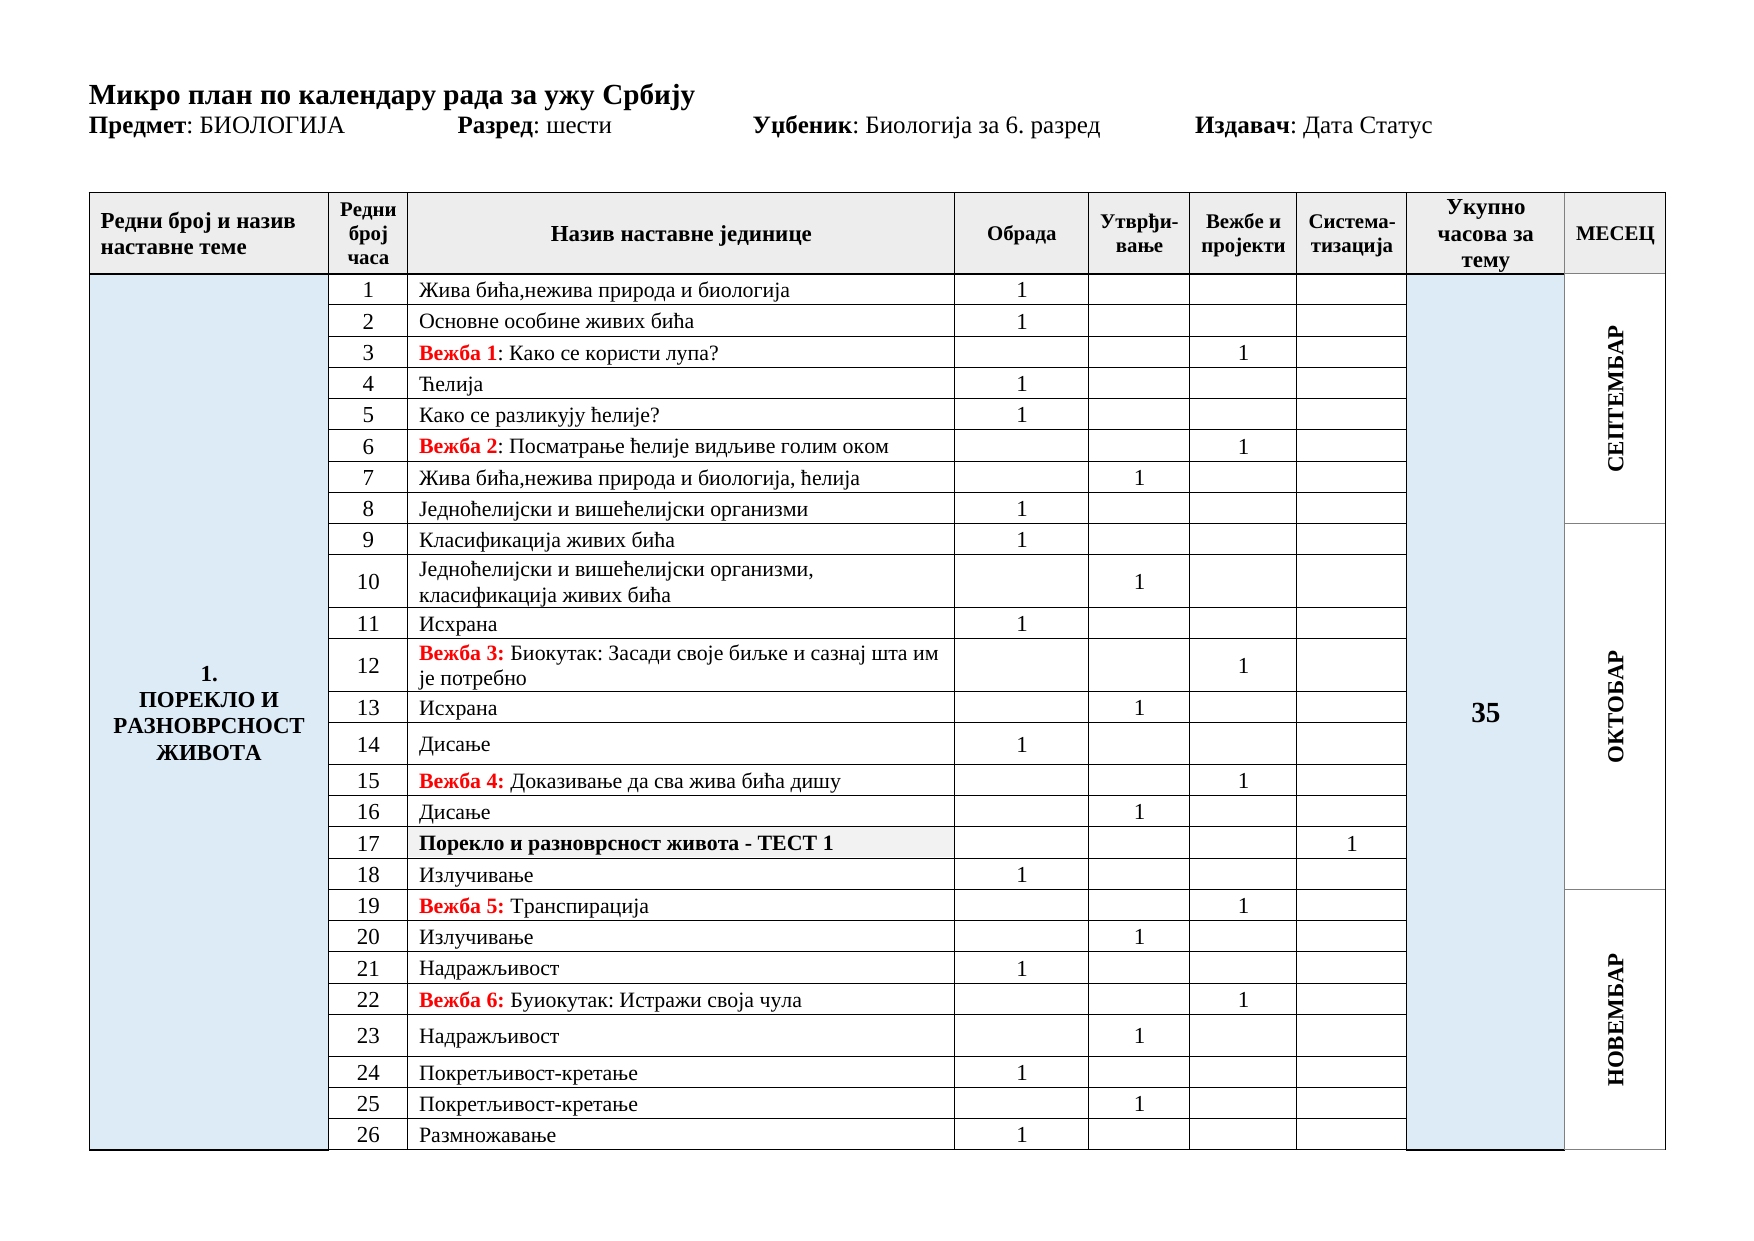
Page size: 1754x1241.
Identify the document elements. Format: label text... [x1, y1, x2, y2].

table_header Назив наставне јединице [408, 193, 954, 273]
table_cell [1089, 890, 1189, 920]
table_cell [1190, 1119, 1296, 1149]
table_cell [1190, 859, 1296, 889]
table_cell 2 [329, 305, 407, 336]
table_cell 14 [329, 723, 407, 764]
table_cell 18 [329, 859, 407, 889]
table_cell НОВЕМБАР [1565, 890, 1665, 1149]
table_cell [1190, 1088, 1296, 1118]
table_cell 1 [955, 723, 1088, 764]
table_cell [955, 1015, 1088, 1056]
table_cell [1297, 555, 1406, 607]
table_cell [1089, 1119, 1189, 1149]
table_cell [1190, 493, 1296, 523]
table_cell 25 [329, 1088, 407, 1118]
table_cell [1190, 796, 1296, 826]
table_cell [1089, 430, 1189, 461]
table_cell Вежба 2: Посматрање ћелије видљиве голим оком [408, 430, 954, 461]
table_cell 1 [1089, 1088, 1189, 1118]
table_cell [1190, 921, 1296, 951]
table_cell 6 [329, 430, 407, 461]
table_cell [1089, 368, 1189, 398]
table_cell Основне особине живих бића [408, 305, 954, 336]
table_cell 4 [329, 368, 407, 398]
table_cell [1190, 723, 1296, 764]
table_cell [1190, 1015, 1296, 1056]
table_cell [1089, 952, 1189, 982]
table_cell Ћелија [408, 368, 954, 398]
table_cell 1 [1190, 890, 1296, 920]
text Предмет: БИОЛОГИЈА Разред: шести Уџбеник: Биологија за 6. разред Издавач: Дата Статус [89, 110, 1665, 139]
table_cell 1 [1089, 462, 1189, 492]
table_cell 19 [329, 890, 407, 920]
table_cell 1. ПОРЕКЛО И РАЗНОВРСНОСТ ЖИВОТА [90, 275, 328, 1149]
table_cell [1297, 337, 1406, 367]
table_cell [1089, 493, 1189, 523]
table_cell 1 [1089, 796, 1189, 826]
table_cell 1 [1190, 984, 1296, 1014]
table_cell 21 [329, 952, 407, 982]
table_cell [1297, 608, 1406, 638]
table_cell 11 [329, 608, 407, 638]
table_header Обрада [955, 193, 1088, 273]
table_cell [1297, 524, 1406, 554]
table_cell Како се разликују ћелије? [408, 399, 954, 429]
table_cell [955, 639, 1088, 691]
table_cell 5 [329, 399, 407, 429]
table_cell [1297, 1057, 1406, 1087]
table_cell [1297, 368, 1406, 398]
table_cell [1089, 765, 1189, 795]
table_cell [1089, 305, 1189, 336]
table_cell 20 [329, 921, 407, 951]
table_cell Вежба 6: Буиокутак: Истражи своја чула [408, 984, 954, 1014]
table_cell 1 [329, 275, 407, 304]
table_cell Покретљивост-кретање [408, 1057, 954, 1087]
table_cell [1089, 524, 1189, 554]
table_cell 1 [1190, 639, 1296, 691]
table_cell [1297, 723, 1406, 764]
table_cell 24 [329, 1057, 407, 1087]
table_cell Једноћелијски и вишећелијски организми, класификација живих бића [408, 555, 954, 607]
table_cell [1297, 1015, 1406, 1056]
table_cell [1297, 921, 1406, 951]
table_cell [1190, 399, 1296, 429]
table_cell 1 [1089, 1015, 1189, 1056]
table_cell [955, 555, 1088, 607]
table_cell 1 [955, 305, 1088, 336]
table_cell 1 [955, 368, 1088, 398]
table_cell Класификација живих бића [408, 524, 954, 554]
table_cell Порекло и разноврсност живота - ТЕСТ 1 [408, 827, 954, 857]
table_cell 3 [329, 337, 407, 367]
table_cell [1089, 1057, 1189, 1087]
table_cell Вежба 3: Биокутак: Засади своје биљке и сазнај шта им је потребно [408, 639, 954, 691]
table_cell ОКТОБАР [1565, 524, 1665, 889]
table_cell 17 [329, 827, 407, 857]
table_cell [1089, 984, 1189, 1014]
table_cell [1297, 399, 1406, 429]
table_cell Дисање [408, 796, 954, 826]
table_cell 1 [1089, 555, 1189, 607]
table_cell [1297, 984, 1406, 1014]
table_cell 1 [955, 608, 1088, 638]
table_cell [1297, 765, 1406, 795]
table_cell [955, 765, 1088, 795]
table_cell 1 [955, 1119, 1088, 1149]
table_cell Жива бића,нежива природа и биологија, ћелија [408, 462, 954, 492]
table_cell [955, 337, 1088, 367]
table_cell [1190, 524, 1296, 554]
table_cell 1 [955, 952, 1088, 982]
table_cell [1089, 639, 1189, 691]
table_cell [1297, 890, 1406, 920]
table_cell 1 [955, 275, 1088, 304]
table_cell 26 [329, 1119, 407, 1149]
table_cell [1089, 275, 1189, 304]
table_cell Жива бића,нежива природа и биологија [408, 275, 954, 304]
table_cell [1089, 608, 1189, 638]
table_cell [1297, 796, 1406, 826]
table_cell Исхрана [408, 692, 954, 722]
table_cell [1297, 859, 1406, 889]
table_cell 22 [329, 984, 407, 1014]
table_cell [1190, 555, 1296, 607]
table_cell [955, 462, 1088, 492]
table_cell Вежба 5: Транспирација [408, 890, 954, 920]
table_header Система-тизација [1297, 193, 1406, 273]
table_cell [1297, 1088, 1406, 1118]
table_cell [1297, 462, 1406, 492]
table_header Укупно часова за тему [1407, 193, 1564, 273]
table_cell 13 [329, 692, 407, 722]
table_cell [1190, 692, 1296, 722]
table_cell Једноћелијски и вишећелијски организми [408, 493, 954, 523]
table_cell [955, 984, 1088, 1014]
table_header МЕСЕЦ [1565, 193, 1665, 273]
table_cell 9 [329, 524, 407, 554]
table_cell [1297, 493, 1406, 523]
table_cell Излучивање [408, 859, 954, 889]
table_cell 16 [329, 796, 407, 826]
table_cell 1 [955, 1057, 1088, 1087]
table_cell [1297, 430, 1406, 461]
table_cell [955, 430, 1088, 461]
table_cell 8 [329, 493, 407, 523]
table_cell [955, 692, 1088, 722]
table_cell 23 [329, 1015, 407, 1056]
table_cell Покретљивост-кретање [408, 1088, 954, 1118]
table_cell [955, 796, 1088, 826]
table_cell [1190, 827, 1296, 857]
table_cell 1 [1089, 692, 1189, 722]
table_cell [1089, 399, 1189, 429]
table_cell [1297, 692, 1406, 722]
table_cell Надражљивост [408, 1015, 954, 1056]
table_cell [1297, 952, 1406, 982]
table_cell 15 [329, 765, 407, 795]
table_cell 1 [955, 493, 1088, 523]
table_cell [1190, 952, 1296, 982]
table_cell [1297, 275, 1406, 304]
table_cell [955, 1088, 1088, 1118]
table_cell [955, 890, 1088, 920]
table_cell [955, 827, 1088, 857]
table_header Вежбе и пројекти [1190, 193, 1296, 273]
table_cell 12 [329, 639, 407, 691]
table_cell [1190, 275, 1296, 304]
table_header Редни број часа [329, 193, 407, 273]
table_cell [1089, 827, 1189, 857]
table_cell [1089, 859, 1189, 889]
text Микро план по календару рада за ужу Србију [89, 77, 1665, 110]
table_cell 1 [955, 859, 1088, 889]
table_header Утврђи-вање [1089, 193, 1189, 273]
table_cell [955, 921, 1088, 951]
table_cell 1 [1190, 337, 1296, 367]
table_cell Исхрана [408, 608, 954, 638]
table_cell 1 [1297, 827, 1406, 857]
table_cell [1297, 639, 1406, 691]
table_cell 35 [1407, 275, 1564, 1149]
table_cell [1190, 608, 1296, 638]
table_cell [1297, 305, 1406, 336]
table_cell Надражљивост [408, 952, 954, 982]
table_cell [1190, 305, 1296, 336]
table_cell [1190, 462, 1296, 492]
table_header Редни број и назив наставне теме [90, 193, 328, 273]
table_cell Вежба 1: Како се користи лупа? [408, 337, 954, 367]
table_cell СЕПТЕМБАР [1565, 274, 1665, 523]
table_cell [1190, 368, 1296, 398]
table_cell [1089, 337, 1189, 367]
table_cell 1 [1190, 430, 1296, 461]
table_cell [1297, 1119, 1406, 1149]
table_cell [1190, 1057, 1296, 1087]
table_cell 10 [329, 555, 407, 607]
table_cell 1 [955, 524, 1088, 554]
table_cell 7 [329, 462, 407, 492]
table_cell 1 [1190, 765, 1296, 795]
table_cell Излучивање [408, 921, 954, 951]
table_cell 1 [1089, 921, 1189, 951]
table_cell [1089, 723, 1189, 764]
table_cell Размножавање [408, 1119, 954, 1149]
table_cell Вежба 4: Доказивање да сва жива бића дишу [408, 765, 954, 795]
table_cell Дисање [408, 723, 954, 764]
table_cell 1 [955, 399, 1088, 429]
